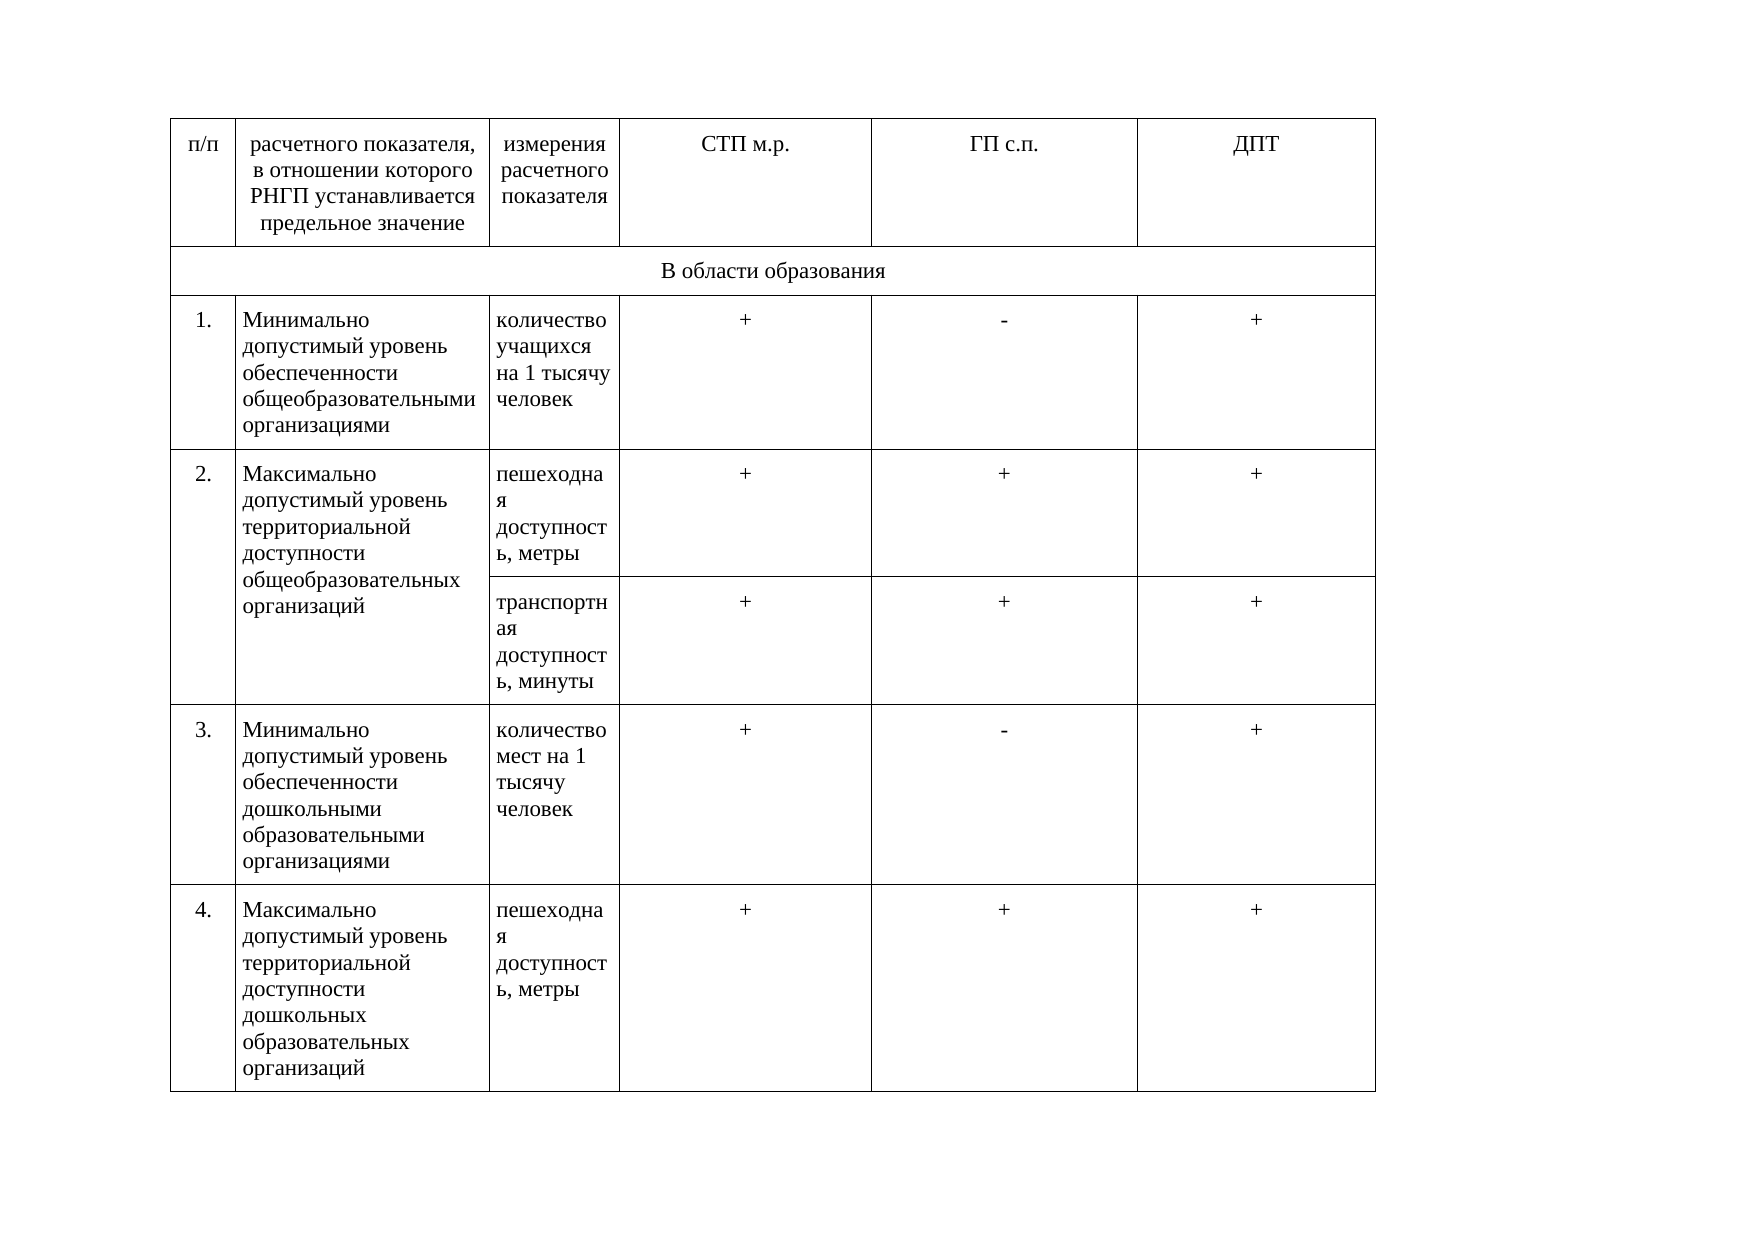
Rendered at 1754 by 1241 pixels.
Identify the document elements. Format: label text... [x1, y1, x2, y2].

table_cell пешеходная доступность, метры [490, 885, 619, 1091]
table_cell Максимально допустимый уровень территориальной доступности общеобразовательных организаций [236, 450, 489, 704]
table_cell + [620, 296, 871, 448]
table_cell пешеходная доступность, метры [490, 450, 619, 576]
table_cell + [620, 450, 871, 576]
table_cell количество учащихся на 1 тысячу человек [490, 296, 619, 448]
table_cell + [1138, 705, 1375, 884]
table_cell + [872, 577, 1137, 704]
table_cell Минимально допустимый уровень обеспеченности общеобразовательными организациями [236, 296, 489, 448]
table_cell В области образования [171, 247, 1375, 294]
table_cell 2. [171, 450, 235, 704]
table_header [236, 119, 489, 246]
table_cell Максимально допустимый уровень территориальной доступности дошкольных образовательных организаций [236, 885, 489, 1091]
table_cell - [872, 296, 1137, 448]
table_cell 1. [171, 296, 235, 448]
table_cell + [872, 885, 1137, 1091]
table_cell 3. [171, 705, 235, 884]
table_cell ГП с.п. [872, 119, 1137, 246]
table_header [490, 119, 619, 246]
table_cell + [620, 885, 871, 1091]
table_header N п/п [171, 119, 235, 246]
table_cell + [620, 577, 871, 704]
table_cell количество мест на 1 тысячу человек [490, 705, 619, 884]
table_cell 4. [171, 885, 235, 1091]
table_cell + [620, 705, 871, 884]
table_cell + [1138, 885, 1375, 1091]
table_cell + [872, 450, 1137, 576]
table_cell ДПТ [1138, 119, 1375, 246]
table_cell - [872, 705, 1137, 884]
table_cell + [1138, 577, 1375, 704]
table_cell транспортная доступность, минуты [490, 577, 619, 704]
table_cell Минимально допустимый уровень обеспеченности дошкольными образовательными организациями [236, 705, 489, 884]
table_cell + [1138, 450, 1375, 576]
table_cell + [1138, 296, 1375, 448]
table_cell СТП м.р. [620, 119, 871, 246]
